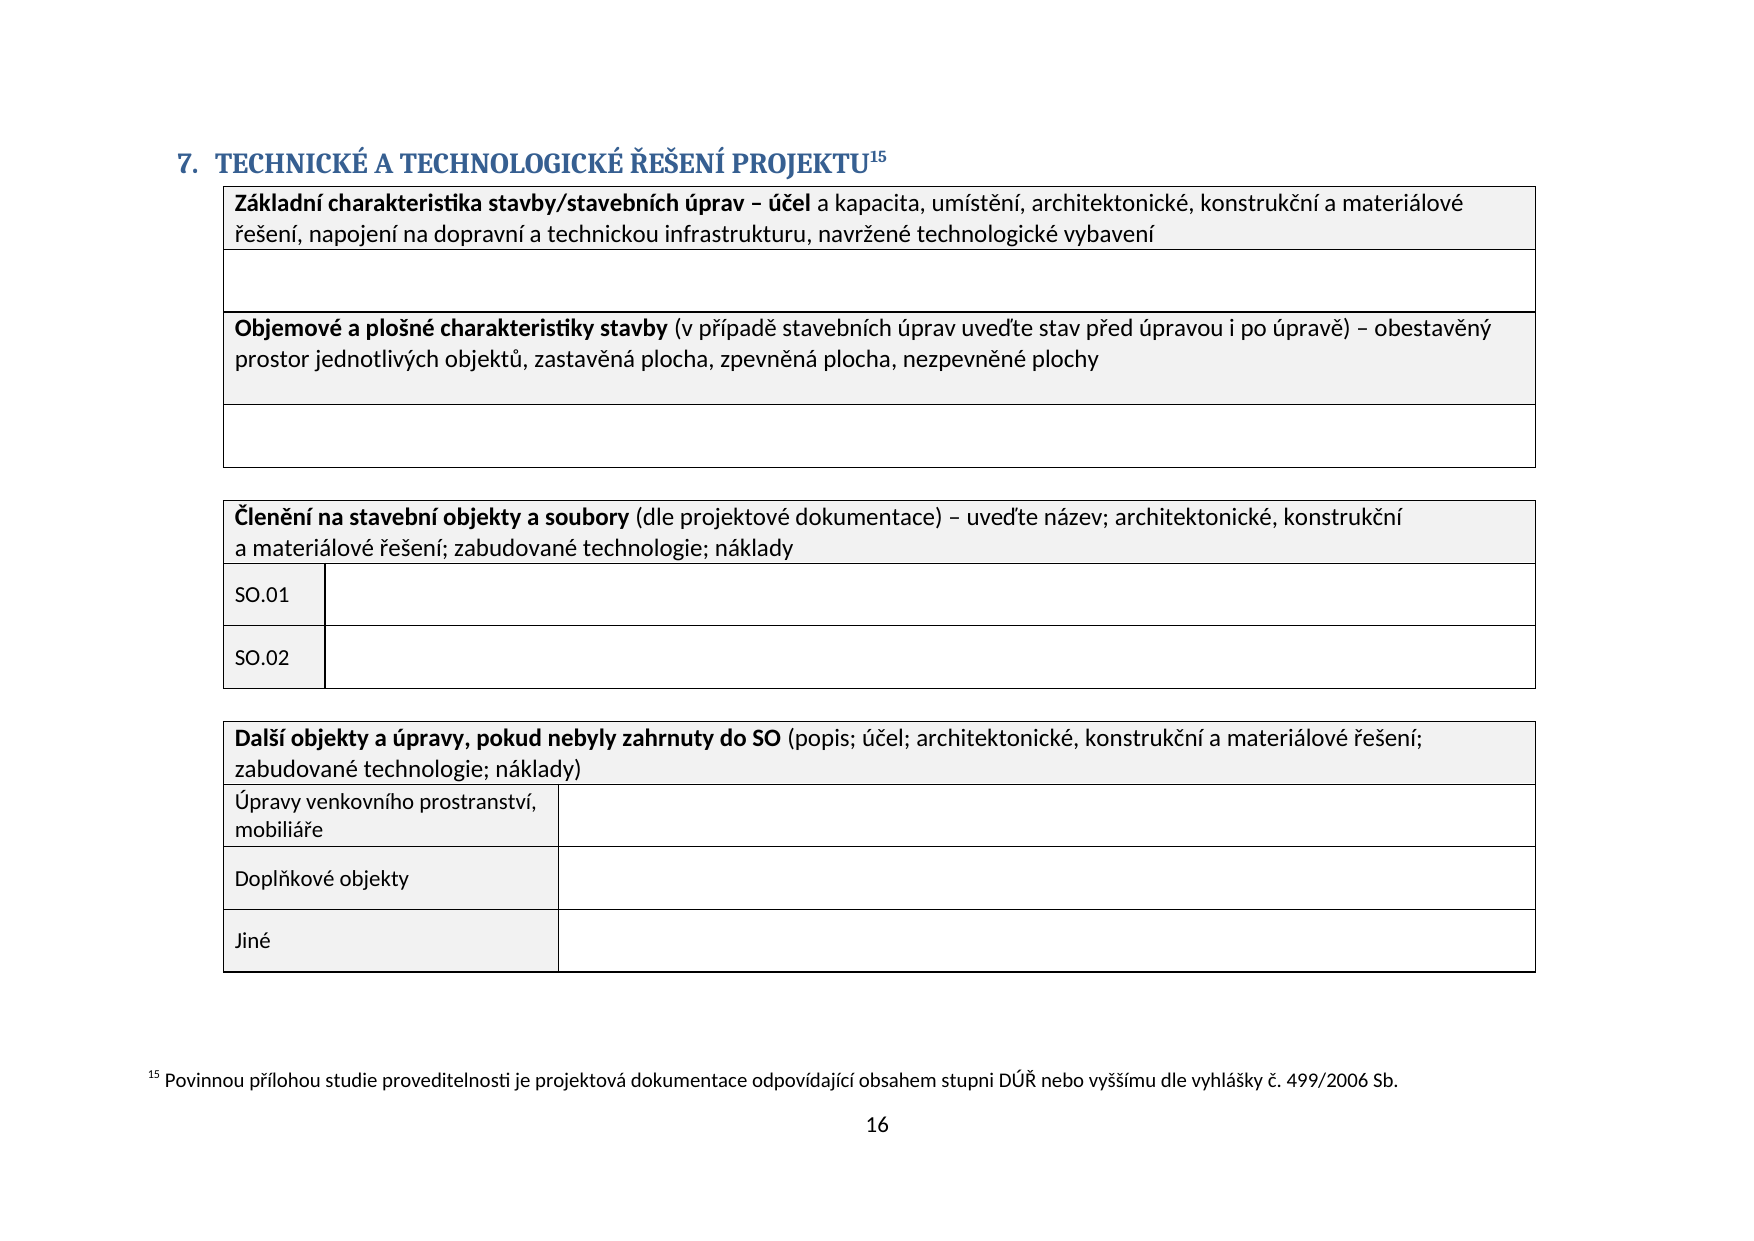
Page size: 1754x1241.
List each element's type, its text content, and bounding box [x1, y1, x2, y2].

table_header Další objekty a úpravy, pokud nebyly zahrnuty do SO (popis; účel; architektonické, konstrukční a materiálové řešení; zabudované technologie; náklady) [224, 722, 1535, 783]
table_cell [559, 910, 1535, 971]
table_cell Objemové a plošné charakteristiky stavby (v případě stavebních úprav uveďte stav před úpravou i po úpravě) – obestavěný prostor jednotlivých objektů, zastavěná plocha, zpevněná plocha, nezpevněné plochy [224, 313, 1535, 404]
table_cell [224, 250, 1535, 311]
table_cell Úpravy venkovního prostranství, mobiliáře [224, 785, 558, 846]
table_cell Jiné [224, 910, 558, 971]
table_header Základní charakteristika stavby/stavebních úprav – účel a kapacita, umístění, architektonické, konstrukční a materiálové řešení, napojení na dopravní a technickou infrastrukturu, navržené technologické vybavení [224, 187, 1535, 249]
table_cell Doplňkové objekty [224, 847, 558, 909]
table_cell SO.01 [224, 564, 324, 625]
table_cell [559, 785, 1535, 846]
table_cell [326, 626, 1535, 688]
subtitle Technické a technologické řešení projektu [177, 148, 1606, 181]
table_cell [559, 847, 1535, 909]
table_cell [224, 405, 1535, 467]
table_header Členění na stavební objekty a soubory (dle projektové dokumentace) – uveďte název; architektonické, konstrukční a materiálové řešení; zabudované technologie; náklady [224, 501, 1535, 562]
table_cell SO.02 [224, 626, 324, 688]
table_cell [326, 564, 1535, 625]
